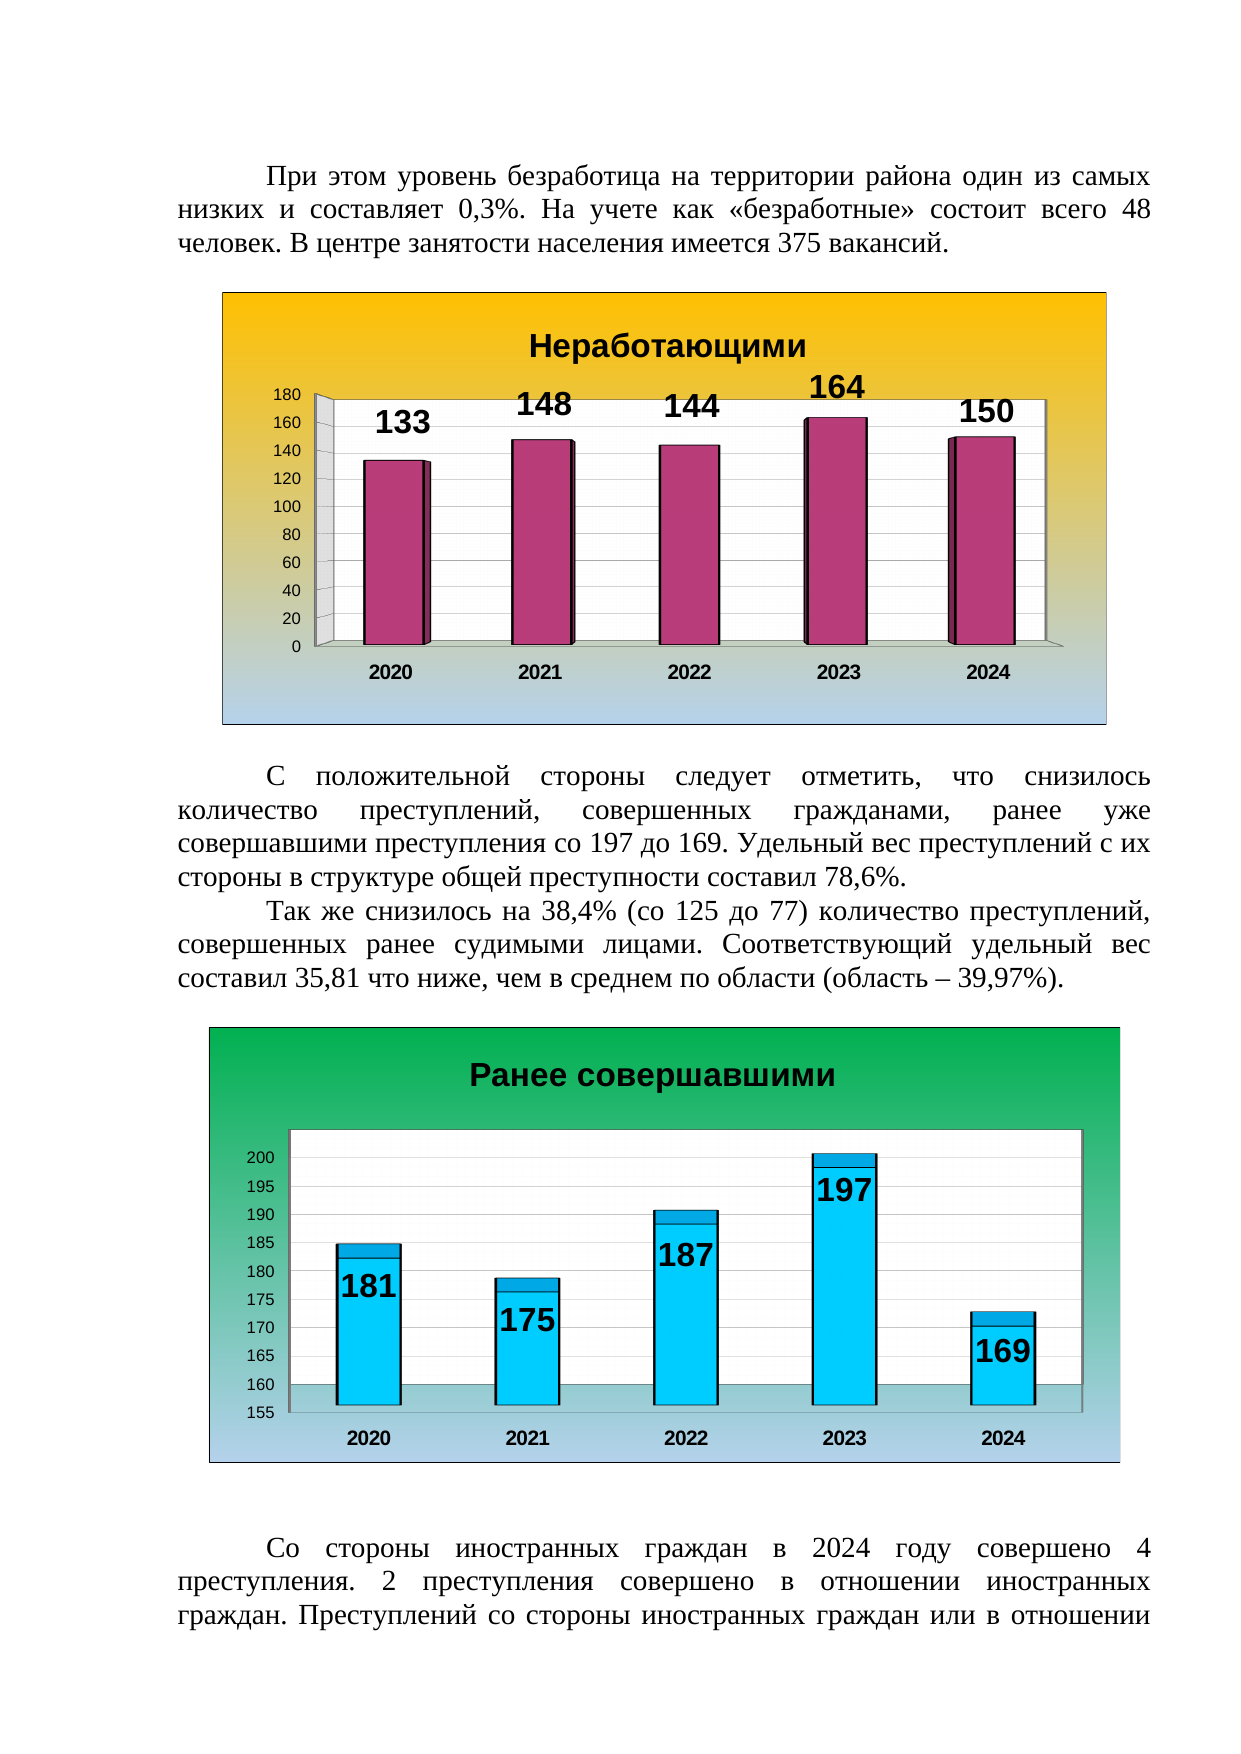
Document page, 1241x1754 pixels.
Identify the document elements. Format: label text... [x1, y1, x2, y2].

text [177, 1530, 1152, 1630]
text При этом уровень безработица на территории района один из самых низких и составляет 0,3%. На учете как «безработные» состоит всего 48 человек. В центре занятости населения имеется 375 вакансий. [177, 158, 1152, 258]
text Так же снизилось на 38,4% (со 125 до 77) количество преступлений, совершенных ранее судимыми лицами. Соответствующий удельный вес составил 35,81 что ниже, чем в среднем по области (область – 39,97%). [177, 893, 1152, 993]
text С положительной стороны следует отметить, что снизилось количество преступлений, совершенных гражданами, ранее уже совершавшими преступления со 197 до 169. Удельный вес преступлений с их стороны в структуре общей преступности составил 78,6%. [177, 758, 1152, 893]
